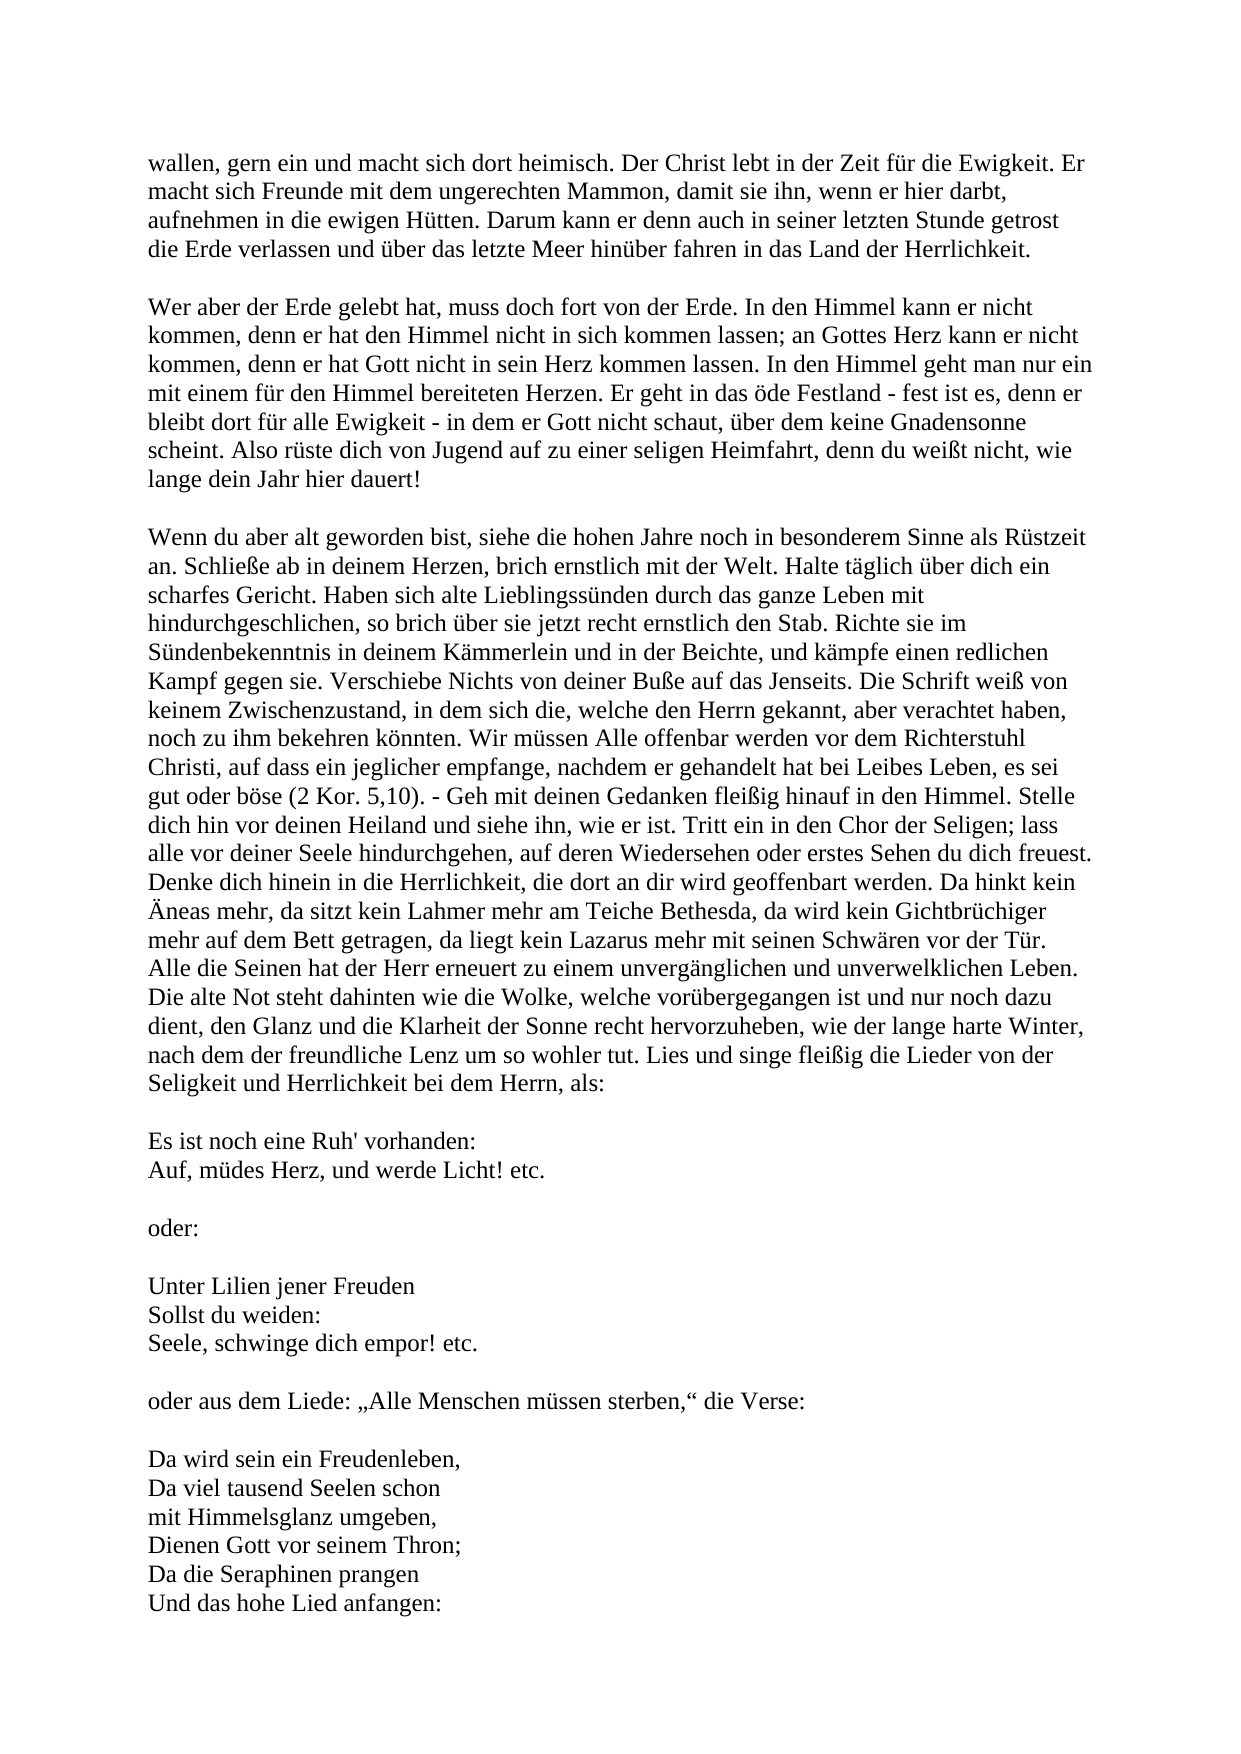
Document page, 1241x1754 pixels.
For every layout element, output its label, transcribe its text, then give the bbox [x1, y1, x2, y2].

text Wer aber der Erde gelebt hat, muss doch fort von der Erde. In den Himmel kann er nicht kommen, denn er hat den Himmel nicht in sich kommen lassen; an Gottes Herz kann er nicht kommen, denn er hat Gott nicht in sein Herz kommen lassen. In den Himmel geht man nur ein mit einem für den Himmel bereiteten Herzen. Er geht in das öde Festland - fest ist es, denn er bleibt dort für alle Ewigkeit - in dem er Gott nicht schaut, über dem keine Gnadensonne scheint. Also rüste dich von Jugend auf zu einer seligen Heimfahrt, denn du weißt nicht, wie lange dein Jahr hier dauert! [148, 292, 1093, 493]
text Es ist noch eine Ruh' vorhanden: Auf, müdes Herz, und werde Licht! etc. [148, 1126, 1093, 1184]
text oder: [148, 1213, 1093, 1242]
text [148, 148, 1093, 263]
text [148, 1444, 1093, 1617]
text Wenn du aber alt geworden bist, siehe die hohen Jahre noch in besonderem Sinne als Rüstzeit an. Schließe ab in deinem Herzen, brich ernstlich mit der Welt. Halte täglich über dich ein scharfes Gericht. Haben sich alte Lieblingssünden durch das ganze Leben mit hindurchgeschlichen, so brich über sie jetzt recht ernstlich den Stab. Richte sie im Sündenbekenntnis in deinem Kämmerlein und in der Beichte, und kämpfe einen redlichen Kampf gegen sie. Verschiebe Nichts von deiner Buße auf das Jenseits. Die Schrift weiß von keinem Zwischenzustand, in dem sich die, welche den Herrn gekannt, aber verachtet haben, noch zu ihm bekehren könnten. Wir müssen Alle offenbar werden vor dem Richterstuhl Christi, auf dass ein jeglicher empfange, nachdem er gehandelt hat bei Leibes Leben, es sei gut oder böse (2 Kor. 5,10). - Geh mit deinen Gedanken fleißig hinauf in den Himmel. Stelle dich hin vor deinen Heiland und siehe ihn, wie er ist. Tritt ein in den Chor der Seligen; lass alle vor deiner Seele hindurchgehen, auf deren Wiedersehen oder erstes Sehen du dich freuest. Denke dich hinein in die Herrlichkeit, die dort an dir wird geoffenbart werden. Da hinkt kein Äneas mehr, da sitzt kein Lahmer mehr am Teiche Bethesda, da wird kein Gichtbrüchiger mehr auf dem Bett getragen, da liegt kein Lazarus mehr mit seinen Schwären vor der Tür. Alle die Seinen hat der Herr erneuert zu einem unvergänglichen und unverwelklichen Leben. Die alte Not steht dahinten wie die Wolke, welche vorübergegangen ist und nur noch dazu dient, den Glanz und die Klarheit der Sonne recht hervorzuheben, wie der lange harte Winter, nach dem der freundliche Lenz um so wohler tut. Lies und singe fleißig die Lieder von der Seligkeit und Herrlichkeit bei dem Herrn, als: [148, 522, 1093, 1097]
text oder aus dem Liede: „Alle Menschen müssen sterben,“ die Verse: [148, 1386, 1093, 1415]
text Unter Lilien jener Freuden Sollst du weiden: Seele, schwinge dich empor! etc. [148, 1271, 1093, 1357]
